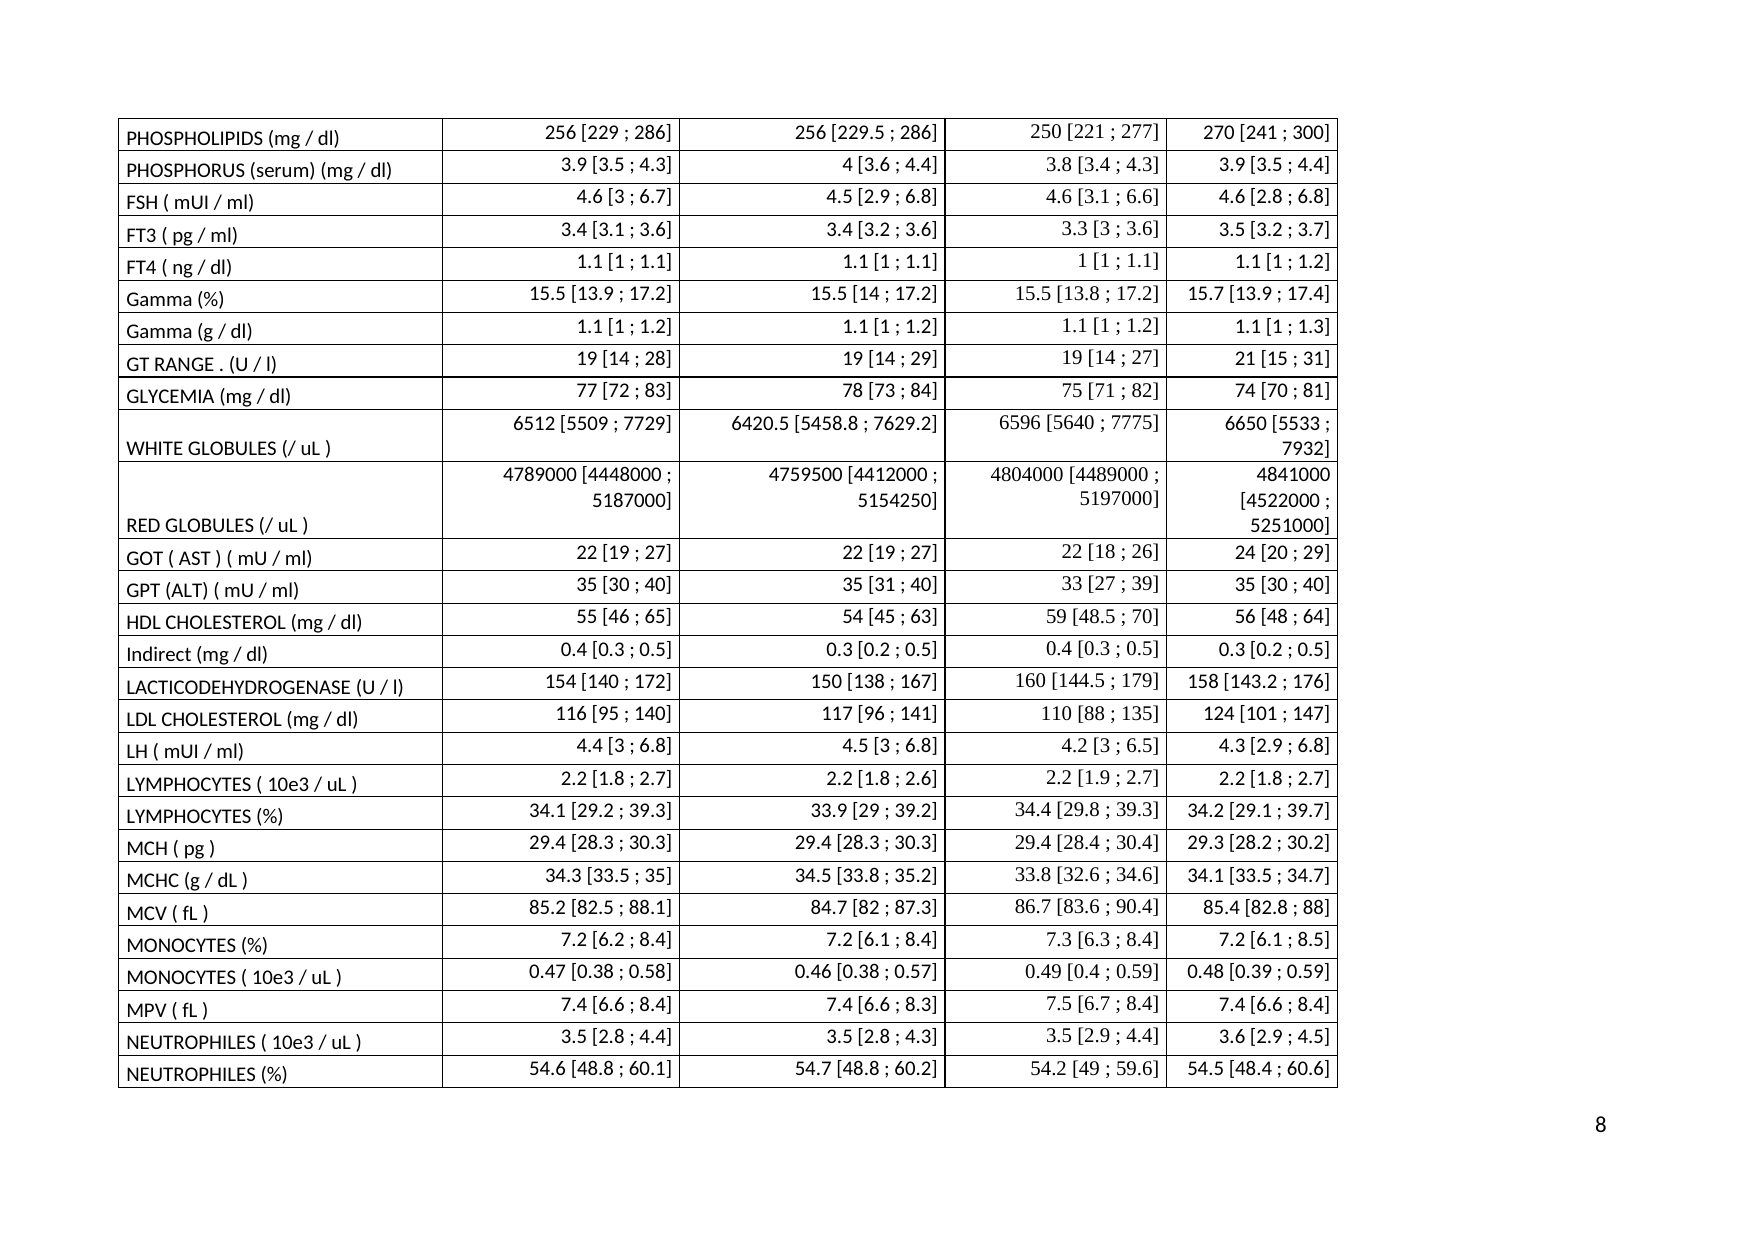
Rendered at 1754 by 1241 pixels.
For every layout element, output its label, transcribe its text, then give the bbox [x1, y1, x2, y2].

table_cell 34.2 [29.1 ; 39.7] [1167, 797, 1337, 828]
table_cell 4.2 [3 ; 6.5] [946, 733, 1166, 764]
table_cell FSH ( mUI / ml) [119, 184, 442, 215]
table_cell 3.9 [3.5 ; 4.4] [1167, 151, 1337, 183]
table_cell 75 [71 ; 82] [946, 378, 1166, 409]
table_cell 4804000 [4489000 ; 5197000] [946, 462, 1166, 538]
table_cell 21 [15 ; 31] [1167, 345, 1337, 376]
table_cell 86.7 [83.6 ; 90.4] [946, 894, 1166, 925]
table_cell 2.2 [1.8 ; 2.6] [680, 765, 944, 796]
table_cell 74 [70 ; 81] [1167, 378, 1337, 409]
table_cell FT4 ( ng / dl) [119, 248, 442, 279]
table_cell 124 [101 ; 147] [1167, 700, 1337, 732]
table_cell 54.2 [49 ; 59.6] [946, 1056, 1166, 1087]
table_cell 1.1 [1 ; 1.2] [1167, 248, 1337, 279]
table_cell WHITE GLOBULES (/ uL ) [119, 410, 442, 461]
table_cell GLYCEMIA (mg / dl) [119, 378, 442, 409]
table_cell 1.1 [1 ; 1.1] [443, 248, 679, 279]
table_cell 7.4 [6.6 ; 8.3] [680, 991, 944, 1022]
table_cell 0.47 [0.38 ; 0.58] [443, 959, 679, 990]
table_cell MCHC (g / dL ) [119, 862, 442, 893]
table_cell 7.5 [6.7 ; 8.4] [946, 991, 1166, 1022]
table_cell MCV ( fL ) [119, 894, 442, 925]
table_cell 7.4 [6.6 ; 8.4] [443, 991, 679, 1022]
table_cell 3.8 [3.4 ; 4.3] [946, 151, 1166, 183]
table_cell 116 [95 ; 140] [443, 700, 679, 732]
table_cell 2.2 [1.9 ; 2.7] [946, 765, 1166, 796]
table_cell NEUTROPHILES ( 10e3 / uL ) [119, 1023, 442, 1054]
table_cell 15.5 [13.8 ; 17.2] [946, 281, 1166, 312]
table_cell 19 [14 ; 28] [443, 345, 679, 376]
table_cell 1.1 [1 ; 1.1] [680, 248, 944, 279]
table_cell 0.49 [0.4 ; 0.59] [946, 959, 1166, 990]
table_cell RED GLOBULES (/ uL ) [119, 462, 442, 538]
table_cell 2.2 [1.8 ; 2.7] [1167, 765, 1337, 796]
table_cell 158 [143.2 ; 176] [1167, 668, 1337, 699]
table_cell LACTICODEHYDROGENASE (U / l) [119, 668, 442, 699]
table_cell 35 [30 ; 40] [443, 571, 679, 602]
table_cell 54.7 [48.8 ; 60.2] [680, 1056, 944, 1087]
table_cell 33 [27 ; 39] [946, 571, 1166, 602]
table_cell 0.46 [0.38 ; 0.57] [680, 959, 944, 990]
table_cell 3.9 [3.5 ; 4.3] [443, 151, 679, 183]
table_cell 34.3 [33.5 ; 35] [443, 862, 679, 893]
table_cell 1.1 [1 ; 1.2] [946, 313, 1166, 344]
table_cell 0.48 [0.39 ; 0.59] [1167, 959, 1337, 990]
table_cell 22 [19 ; 27] [443, 539, 679, 570]
table_cell 0.4 [0.3 ; 0.5] [946, 636, 1166, 667]
table_cell 34.1 [33.5 ; 34.7] [1167, 862, 1337, 893]
table_cell 33.9 [29 ; 39.2] [680, 797, 944, 828]
table_cell 29.4 [28.3 ; 30.3] [443, 830, 679, 861]
table_cell 15.5 [13.9 ; 17.2] [443, 281, 679, 312]
table_cell 7.2 [6.1 ; 8.4] [680, 926, 944, 958]
table_cell 78 [73 ; 84] [680, 378, 944, 409]
table_cell 4.5 [2.9 ; 6.8] [680, 184, 944, 215]
table_cell 85.2 [82.5 ; 88.1] [443, 894, 679, 925]
table_cell 3.5 [2.8 ; 4.3] [680, 1023, 944, 1054]
table_cell 3.5 [3.2 ; 3.7] [1167, 216, 1337, 247]
table_cell 85.4 [82.8 ; 88] [1167, 894, 1337, 925]
table_cell 256 [229.5 ; 286] [680, 119, 944, 150]
table_cell MPV ( fL ) [119, 991, 442, 1022]
table_cell 6420.5 [5458.8 ; 7629.2] [680, 410, 944, 461]
table_cell 117 [96 ; 141] [680, 700, 944, 732]
table_cell 35 [30 ; 40] [1167, 571, 1337, 602]
table_cell MCH ( pg ) [119, 830, 442, 861]
table_cell 19 [14 ; 27] [946, 345, 1166, 376]
table_cell 84.7 [82 ; 87.3] [680, 894, 944, 925]
table_cell 35 [31 ; 40] [680, 571, 944, 602]
table_cell 22 [18 ; 26] [946, 539, 1166, 570]
table_cell 7.4 [6.6 ; 8.4] [1167, 991, 1337, 1022]
table_cell LDL CHOLESTEROL (mg / dl) [119, 700, 442, 732]
table_cell 2.2 [1.8 ; 2.7] [443, 765, 679, 796]
table_cell 77 [72 ; 83] [443, 378, 679, 409]
table_cell 54.5 [48.4 ; 60.6] [1167, 1056, 1337, 1087]
table_cell 4759500 [4412000 ; 5154250] [680, 462, 944, 538]
table_cell MONOCYTES (%) [119, 926, 442, 958]
table_cell 4.6 [2.8 ; 6.8] [1167, 184, 1337, 215]
table_cell LYMPHOCYTES (%) [119, 797, 442, 828]
table_cell 7.2 [6.1 ; 8.5] [1167, 926, 1337, 958]
table_cell 55 [46 ; 65] [443, 604, 679, 635]
table_cell 19 [14 ; 29] [680, 345, 944, 376]
table_cell 34.1 [29.2 ; 39.3] [443, 797, 679, 828]
table_cell MONOCYTES ( 10e3 / uL ) [119, 959, 442, 990]
table_cell 3.4 [3.1 ; 3.6] [443, 216, 679, 247]
table_cell HDL CHOLESTEROL (mg / dl) [119, 604, 442, 635]
table_cell 0.3 [0.2 ; 0.5] [1167, 636, 1337, 667]
table_cell 6650 [5533 ; 7932] [1167, 410, 1337, 461]
table_cell 59 [48.5 ; 70] [946, 604, 1166, 635]
table_cell 256 [229 ; 286] [443, 119, 679, 150]
table_cell 3.6 [2.9 ; 4.5] [1167, 1023, 1337, 1054]
table_cell GOT ( AST ) ( mU / ml) [119, 539, 442, 570]
table_cell 1 [1 ; 1.1] [946, 248, 1166, 279]
table_cell 3.5 [2.8 ; 4.4] [443, 1023, 679, 1054]
table_cell 7.2 [6.2 ; 8.4] [443, 926, 679, 958]
table_cell 4.5 [3 ; 6.8] [680, 733, 944, 764]
table_cell 4.3 [2.9 ; 6.8] [1167, 733, 1337, 764]
table_cell PHOSPHOLIPIDS (mg / dl) [119, 119, 442, 150]
table_cell 0.4 [0.3 ; 0.5] [443, 636, 679, 667]
table_cell 4841000 [4522000 ; 5251000] [1167, 462, 1337, 538]
table_cell 54 [45 ; 63] [680, 604, 944, 635]
table_cell 29.3 [28.2 ; 30.2] [1167, 830, 1337, 861]
table_cell 154 [140 ; 172] [443, 668, 679, 699]
table_cell 15.5 [14 ; 17.2] [680, 281, 944, 312]
table_cell GT RANGE . (U / l) [119, 345, 442, 376]
table_cell 0.3 [0.2 ; 0.5] [680, 636, 944, 667]
table_cell 1.1 [1 ; 1.3] [1167, 313, 1337, 344]
table_cell 15.7 [13.9 ; 17.4] [1167, 281, 1337, 312]
table_cell 3.3 [3 ; 3.6] [946, 216, 1166, 247]
table_cell LYMPHOCYTES ( 10e3 / uL ) [119, 765, 442, 796]
table_cell 1.1 [1 ; 1.2] [443, 313, 679, 344]
table_cell 4 [3.6 ; 4.4] [680, 151, 944, 183]
table_cell 54.6 [48.8 ; 60.1] [443, 1056, 679, 1087]
table_cell 29.4 [28.4 ; 30.4] [946, 830, 1166, 861]
table_cell Gamma (%) [119, 281, 442, 312]
table_cell 56 [48 ; 64] [1167, 604, 1337, 635]
table_cell 6596 [5640 ; 7775] [946, 410, 1166, 461]
table_cell 7.3 [6.3 ; 8.4] [946, 926, 1166, 958]
table_cell Gamma (g / dl) [119, 313, 442, 344]
table_cell 34.5 [33.8 ; 35.2] [680, 862, 944, 893]
table_cell GPT (ALT) ( mU / ml) [119, 571, 442, 602]
table_cell 270 [241 ; 300] [1167, 119, 1337, 150]
table_cell 150 [138 ; 167] [680, 668, 944, 699]
table_cell 110 [88 ; 135] [946, 700, 1166, 732]
table_cell 1.1 [1 ; 1.2] [680, 313, 944, 344]
table_cell 3.5 [2.9 ; 4.4] [946, 1023, 1166, 1054]
table_cell 160 [144.5 ; 179] [946, 668, 1166, 699]
table_cell 250 [221 ; 277] [946, 119, 1166, 150]
table_cell 22 [19 ; 27] [680, 539, 944, 570]
table_cell 33.8 [32.6 ; 34.6] [946, 862, 1166, 893]
table_cell 4.6 [3.1 ; 6.6] [946, 184, 1166, 215]
table_cell 4.6 [3 ; 6.7] [443, 184, 679, 215]
table_cell 24 [20 ; 29] [1167, 539, 1337, 570]
table_cell Indirect (mg / dl) [119, 636, 442, 667]
table_cell 34.4 [29.8 ; 39.3] [946, 797, 1166, 828]
table_cell 4.4 [3 ; 6.8] [443, 733, 679, 764]
table_cell 3.4 [3.2 ; 3.6] [680, 216, 944, 247]
table_cell 4789000 [4448000 ; 5187000] [443, 462, 679, 538]
table_cell PHOSPHORUS (serum) (mg / dl) [119, 151, 442, 183]
table_cell LH ( mUI / ml) [119, 733, 442, 764]
table_cell 29.4 [28.3 ; 30.3] [680, 830, 944, 861]
table_cell 6512 [5509 ; 7729] [443, 410, 679, 461]
table_cell NEUTROPHILES (%) [119, 1056, 442, 1087]
table_cell FT3 ( pg / ml) [119, 216, 442, 247]
